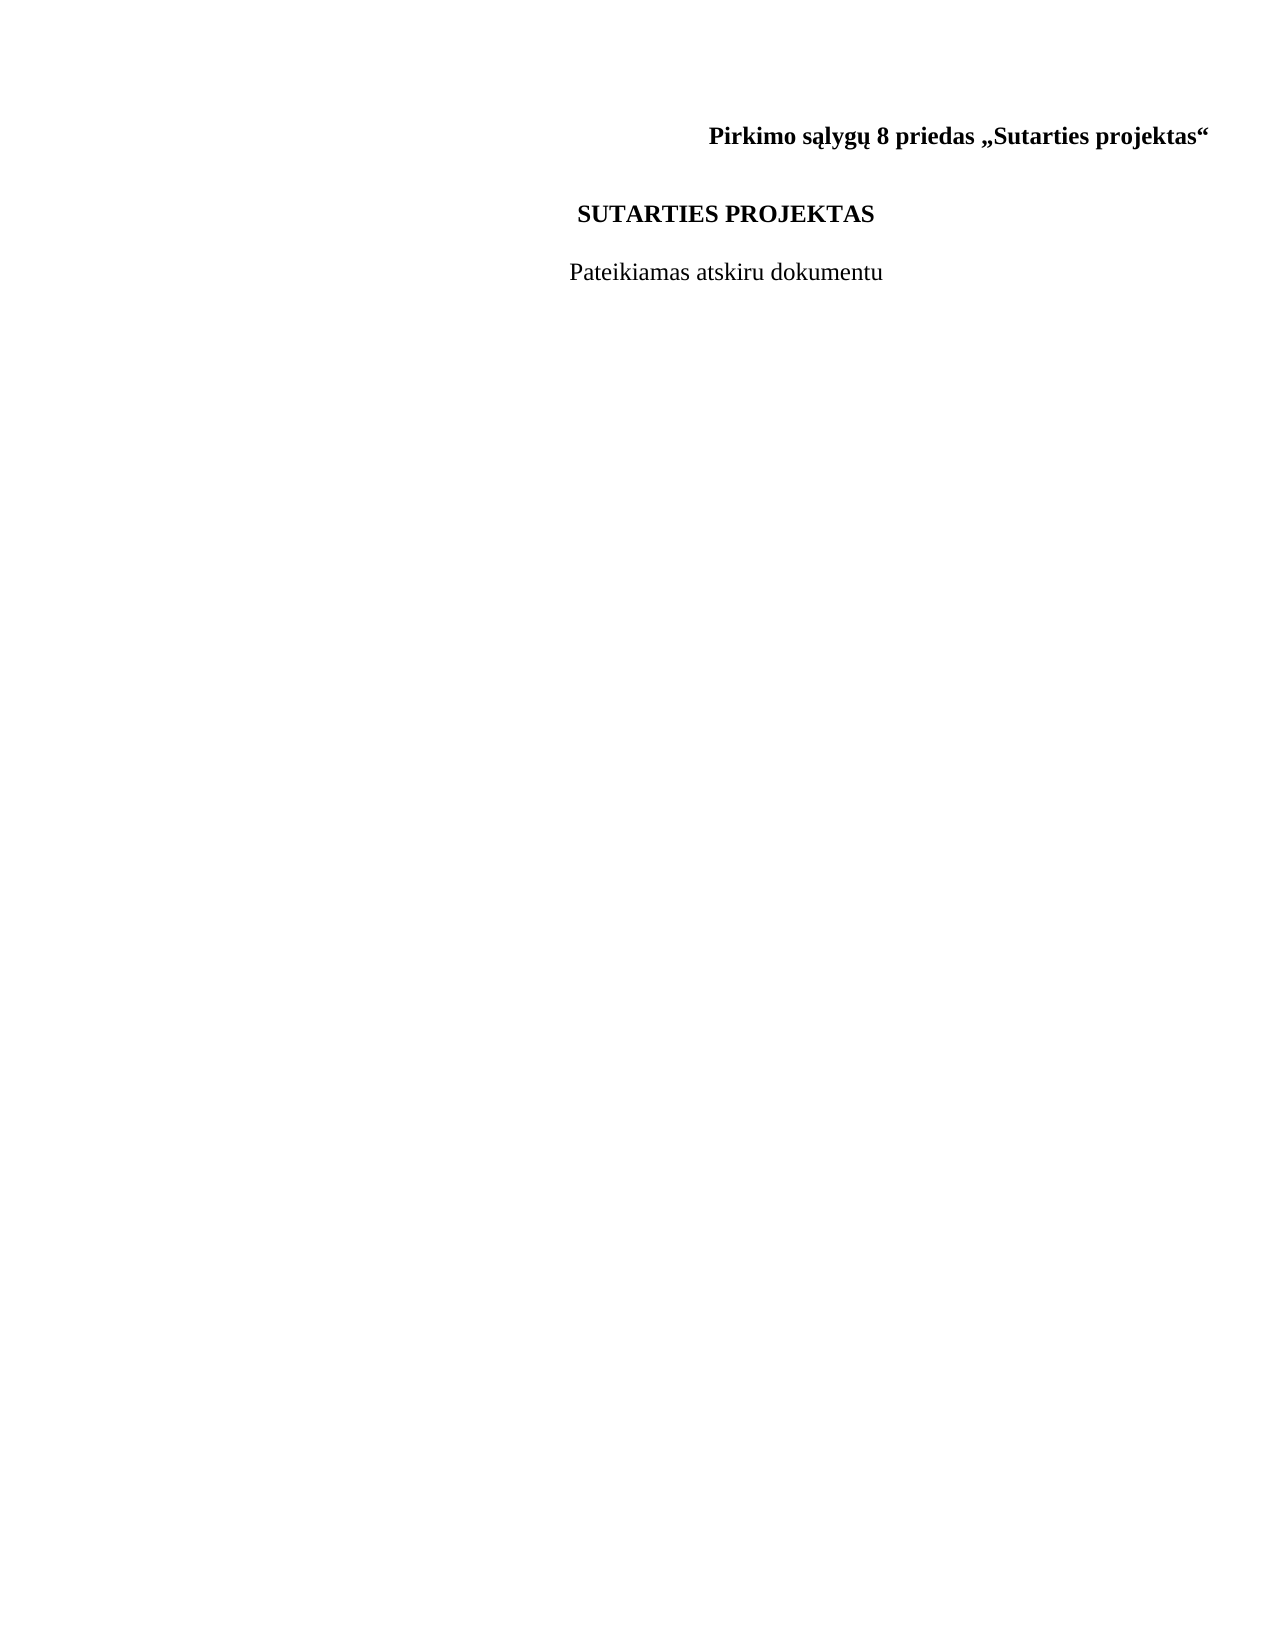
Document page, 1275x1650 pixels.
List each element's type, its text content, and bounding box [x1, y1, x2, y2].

subtitle Pirkimo sąlygų 8 priedas „Sutarties projektas“ [709, 121, 1216, 149]
list SUTARTIES PROJEKTAS [236, 199, 1216, 228]
list Pateikiamas atskiru dokumentu [236, 257, 1216, 285]
